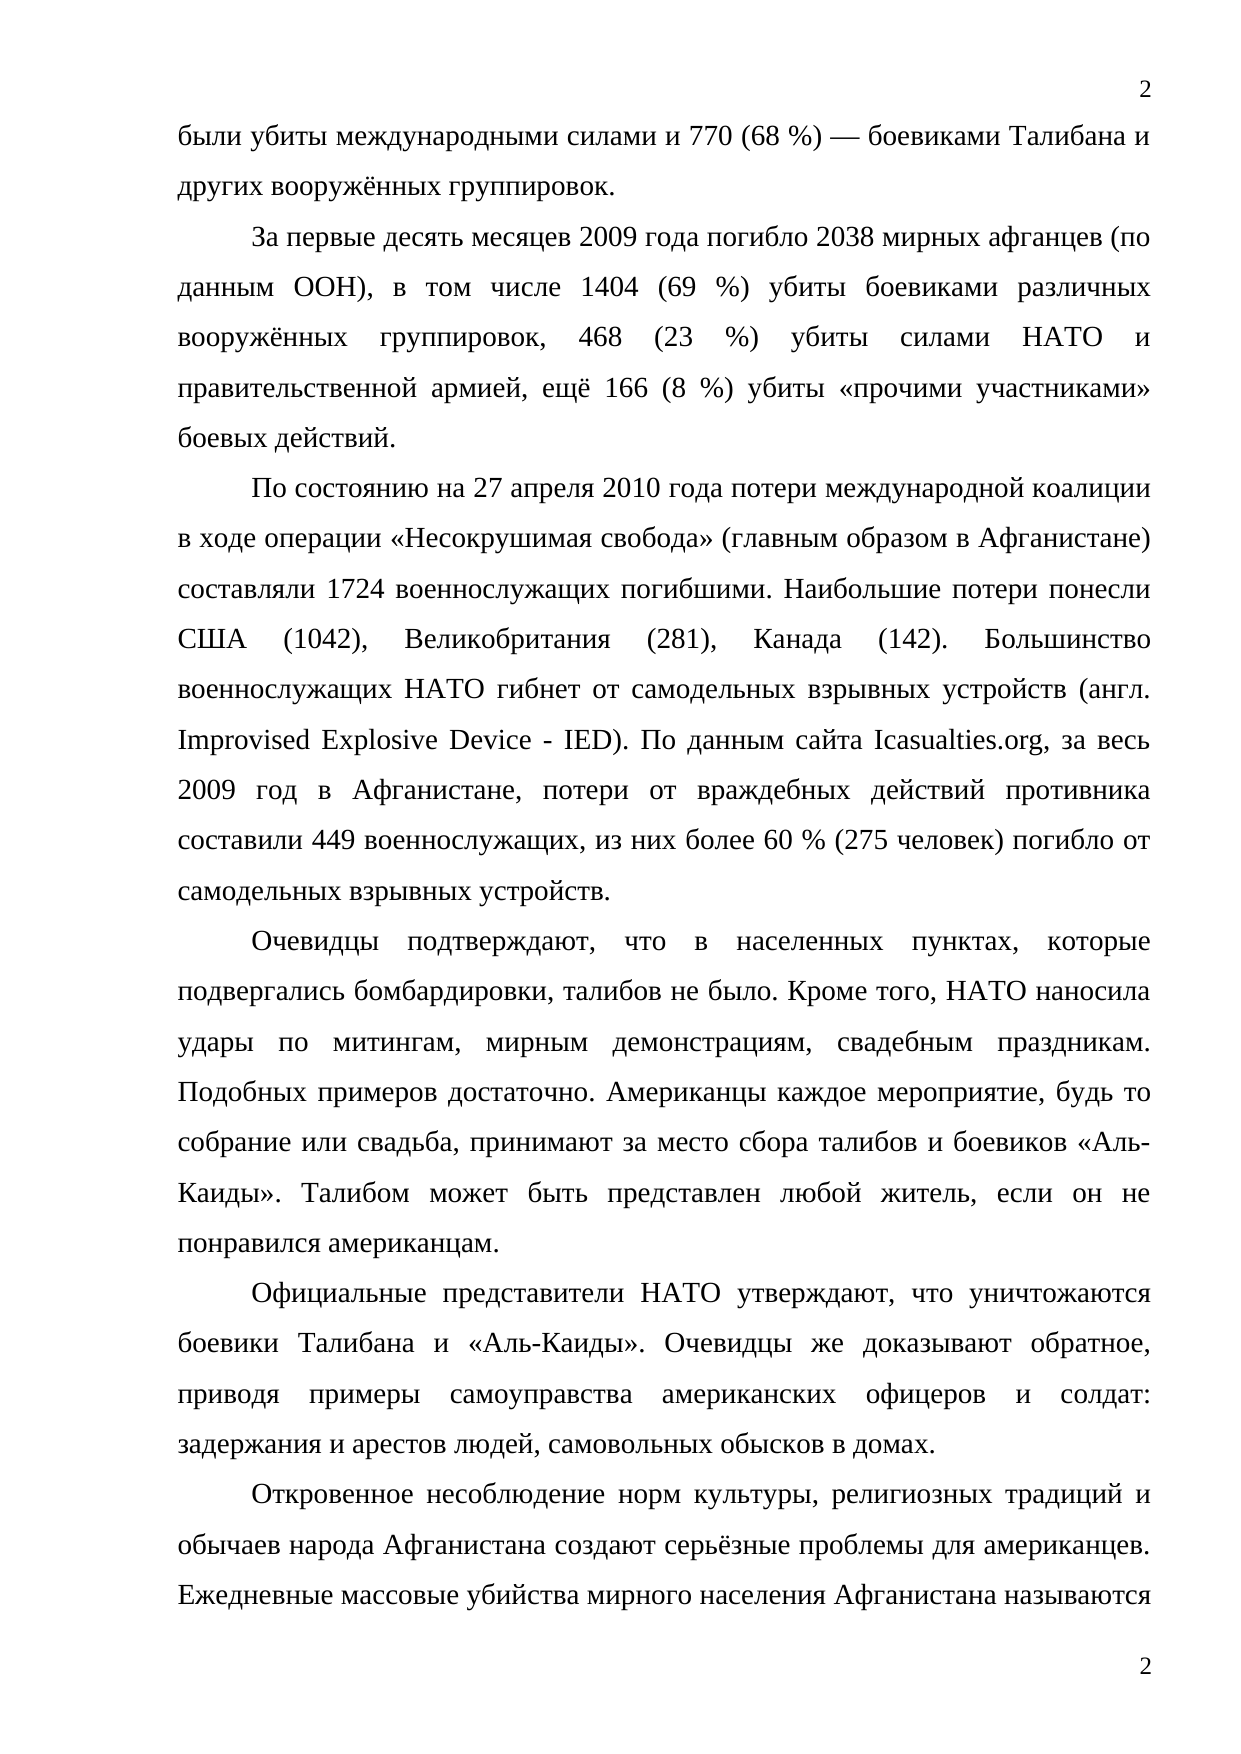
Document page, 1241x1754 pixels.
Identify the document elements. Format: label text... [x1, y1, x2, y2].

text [177, 1477, 1152, 1611]
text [177, 118, 1152, 202]
text Официальные представители НАТО утверждают, что уничтожаются боевики Талибана и «Аль-Каиды». Очевидцы же доказывают обратное, приводя примеры самоуправства американских офицеров и солдат: задержания и арестов людей, самовольных обысков в домах. [177, 1275, 1152, 1460]
text Очевидцы подтверждают, что в населенных пунктах, которые подвергались бомбардировки, талибов не было. Кроме того, НАТО наносила удары по митингам, мирным демонстрациям, свадебным праздникам. Подобных примеров достаточно. Американцы каждое мероприятие, будь то собрание или свадьба, принимают за место сбора талибов и боевиков «Аль-Каиды». Талибом может быть представлен любой житель, если он не понравился американцам. [177, 923, 1152, 1258]
text По состоянию на 27 апреля 2010 года потери международной коалиции в ходе операции «Несокрушимая свобода» (главным образом в Афганистане) составляли 1724 военнослужащих погибшими. Наибольшие потери понесли США (1042), Великобритания (281), Канада (142). Большинство военнослужащих НАТО гибнет от самодельных взрывных устройств (англ. Improvised Explosive Device - IED). По данным сайта Icasualties.org, за весь 2009 год в Афганистане, потери от враждебных действий противника составили 449 военнослужащих, из них более 60 % (275 человек) погибло от самодельных взрывных устройств. [177, 470, 1152, 906]
text За первые десять месяцев 2009 года погибло 2038 мирных афганцев (по данным ООН), в том числе 1404 (69 %) убиты боевиками различных вооружённых группировок, 468 (23 %) убиты силами НАТО и правительственной армией, ещё 166 (8 %) убиты «прочими участниками» боевых действий. [177, 219, 1152, 453]
